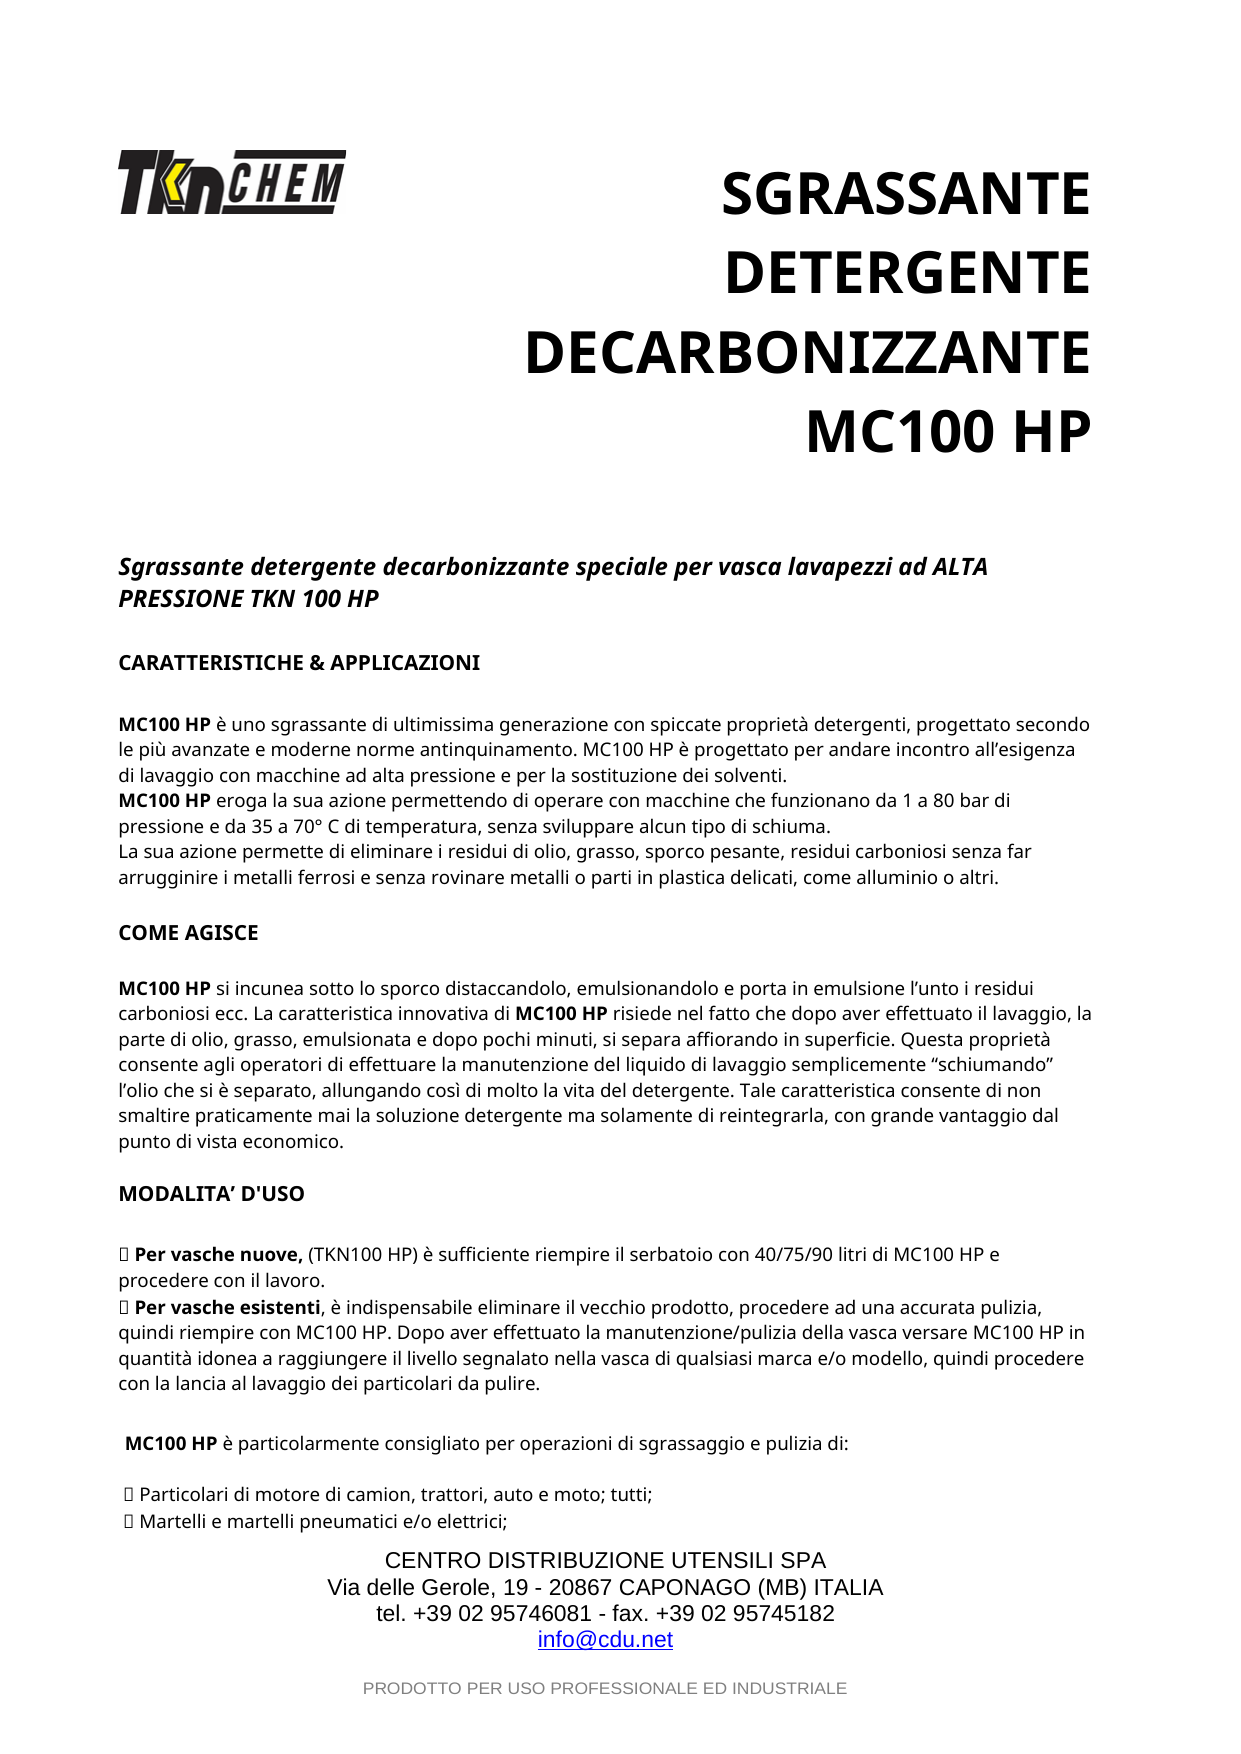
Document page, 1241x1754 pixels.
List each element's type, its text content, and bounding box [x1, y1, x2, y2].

text MC100 HP eroga la sua azione permettendo di operare con macchine che funzionano da 1 a 80 bar di pressione e da 35 a 70° C di temperatura, senza sviluppare alcun tipo di schiuma. [118, 788, 1092, 839]
text  Per vasche nuove, (TKN100 HP) è sufficiente riempire il serbatoio con 40/75/90 litri di MC100 HP e procedere con il lavoro. [118, 1242, 1092, 1293]
text Sgrassante detergente decarbonizzante speciale per vasca lavapezzi ad ALTA PRESSIONE TKN 100 HP [118, 549, 1092, 614]
text MC100 HP è uno sgrassante di ultimissima generazione con spiccate proprietà detergenti, progettato secondo le più avanzate e moderne norme antinquinamento. MC100 HP è progettato per andare incontro all’esigenza di lavaggio con macchine ad alta pressione e per la sostituzione dei solventi. [118, 711, 1092, 788]
text MC100 HP si incunea sotto lo sporco distaccandolo, emulsionandolo e porta in emulsione l’unto i residui carboniosi ecc. La caratteristica innovativa di MC100 HP risiede nel fatto che dopo aver effettuato il lavaggio, la parte di olio, grasso, emulsionata e dopo pochi minuti, si separa affiorando in superficie. Questa proprietà consente agli operatori di effettuare la manutenzione del liquido di lavaggio semplicemente “schiumando” l’olio che si è separato, allungando così di molto la vita del detergente. Tale caratteristica consente di non smaltire praticamente mai la soluzione detergente ma solamente di reintegrarla, con grande vantaggio dal punto di vista economico. [118, 975, 1092, 1154]
subtitle SGRASSANTE DETERGENTE DECARBONIZZANTE MC100 HP [387, 152, 1092, 470]
text  Particolari di motore di camion, trattori, auto e moto; tutti; [118, 1481, 1092, 1507]
text  Martelli e martelli pneumatici e/o elettrici; [118, 1508, 1092, 1533]
text  Per vasche esistenti, è indispensabile eliminare il vecchio prodotto, procedere ad una accurata pulizia, quindi riempire con MC100 HP. Dopo aver effettuato la manutenzione/pulizia della vasca versare MC100 HP in quantità idonea a raggiungere il livello segnalato nella vasca di qualsiasi marca e/o modello, quindi procedere con la lancia al lavaggio dei particolari da pulire. [118, 1294, 1092, 1396]
text MODALITA’ D'USO [118, 1179, 1092, 1208]
picture [118, 150, 347, 214]
text MC100 HP è particolarmente consigliato per operazioni di sgrassaggio e pulizia di: [118, 1430, 1092, 1456]
text CARATTERISTICHE & APPLICAZIONI [118, 648, 1092, 677]
text La sua azione permette di eliminare i residui di olio, grasso, sporco pesante, residui carboniosi senza far arrugginire i metalli ferrosi e senza rovinare metalli o parti in plastica delicati, come alluminio o altri. [118, 839, 1092, 890]
text COME AGISCE [118, 918, 1092, 947]
